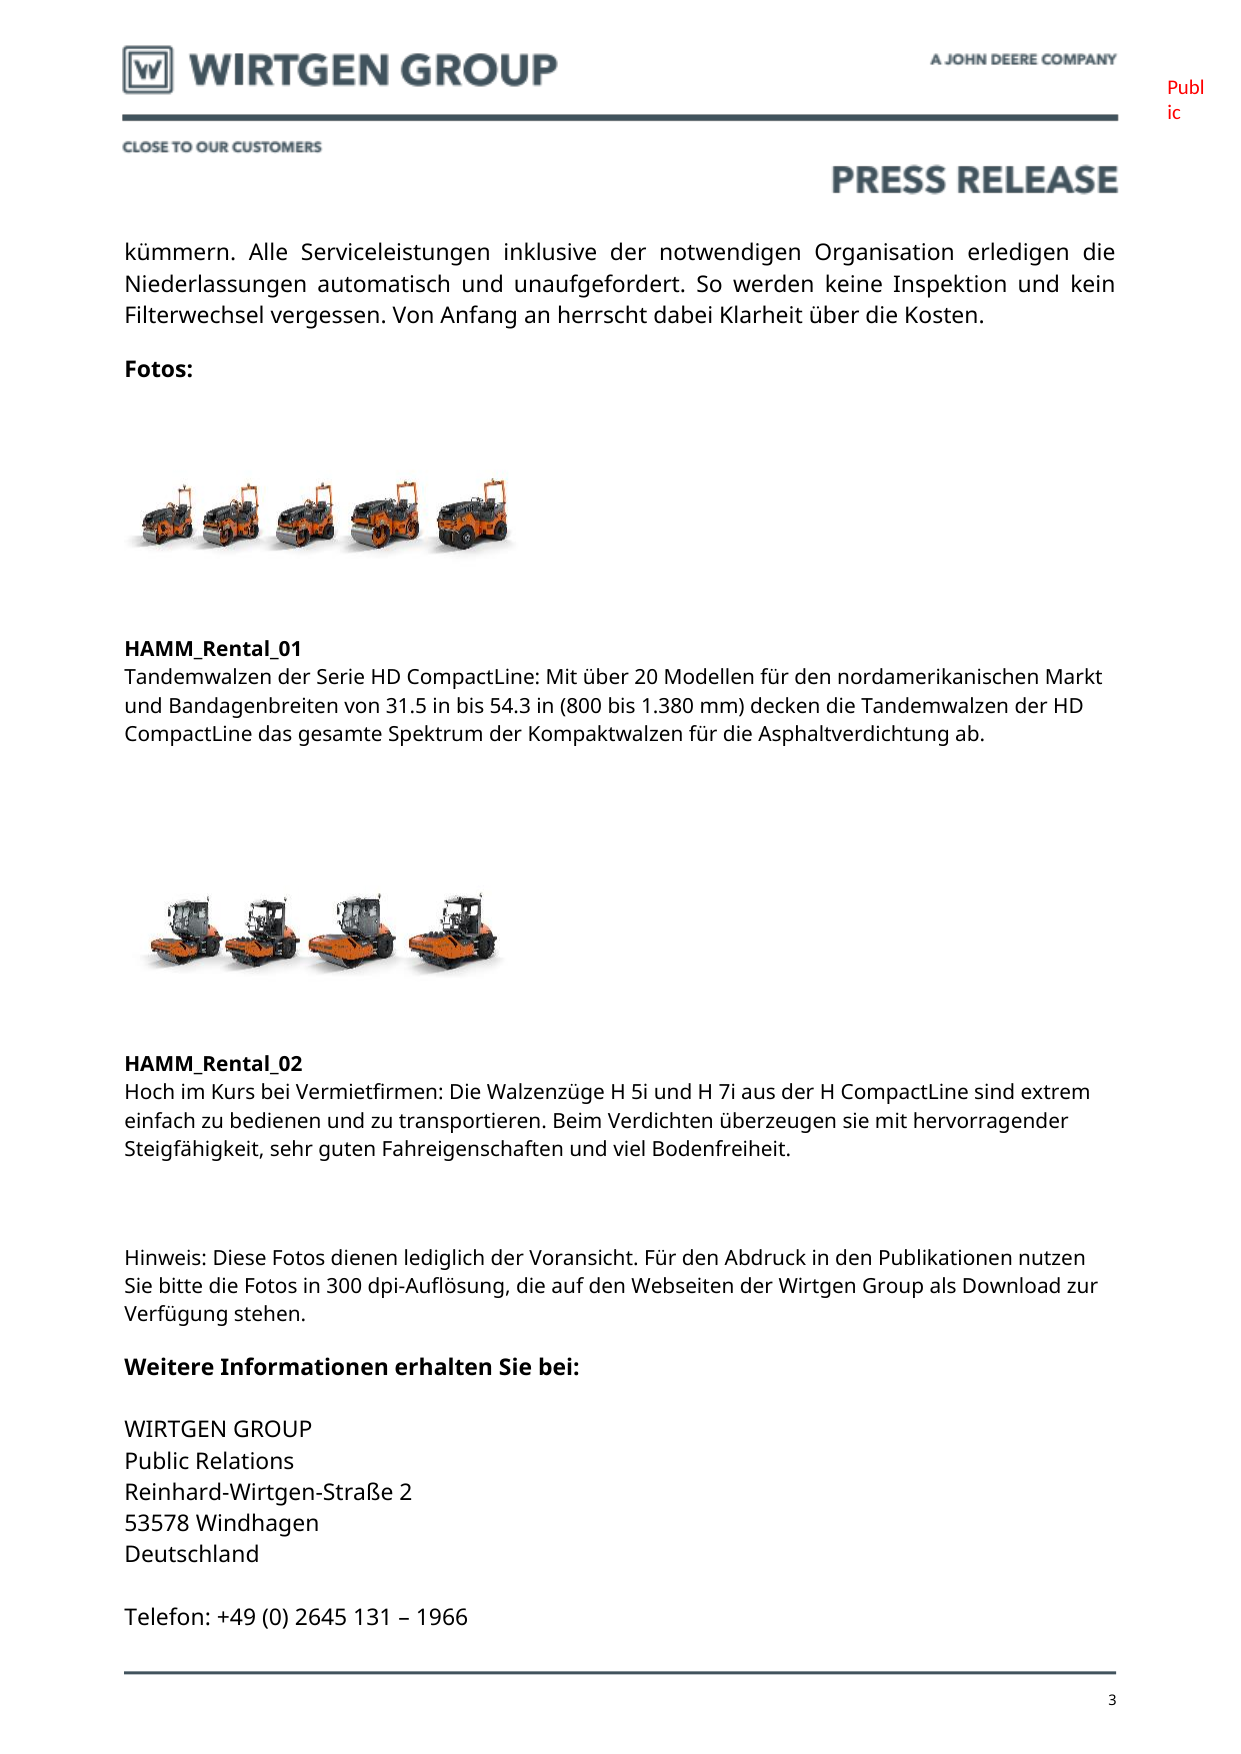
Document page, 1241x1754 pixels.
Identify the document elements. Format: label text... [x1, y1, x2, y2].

text Fotos: [124, 353, 1116, 384]
text Deutschland [124, 1538, 1116, 1569]
text WIRTGEN GROUP [124, 1413, 1116, 1444]
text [124, 236, 1116, 330]
text Reinhard-Wirtgen-Straße 2 [124, 1476, 1116, 1507]
text Public Relations [124, 1444, 1116, 1476]
text Hoch im Kurs bei Vermietfirmen: Die Walzenzüge H 5i und H 7i aus der H CompactLine sind extrem einfach zu bedienen und zu transportieren. Beim Verdichten überzeugen sie mit hervorragender Steigfähigkeit, sehr guten Fahreigenschaften und viel Bodenfreiheit. [124, 1077, 1116, 1220]
picture [124, 822, 519, 1049]
text 53578 Windhagen [124, 1507, 1116, 1538]
picture [124, 407, 519, 634]
text Tandemwalzen der Serie HD CompactLine: Mit über 20 Modellen für den nordamerikanischen Markt und Bandagenbreiten von 31.5 in bis 54.3 in (800 bis 1.380 mm) decken die Tandemwalzen der HD CompactLine das gesamte Spektrum der Kompaktwalzen für die Asphaltverdichtung ab. [124, 662, 1116, 748]
text Weitere Informationen erhalten Sie bei: [124, 1351, 1116, 1382]
text Hinweis: Diese Fotos dienen lediglich der Voransicht. Für den Abdruck in den Publikationen nutzen Sie bitte die Fotos in 300 dpi-Auflösung, die auf den Webseiten der Wirtgen Group als Download zur Verfügung stehen. [124, 1243, 1116, 1328]
text Telefon: +49 (0) 2645 131 – 1966 [124, 1601, 1116, 1632]
